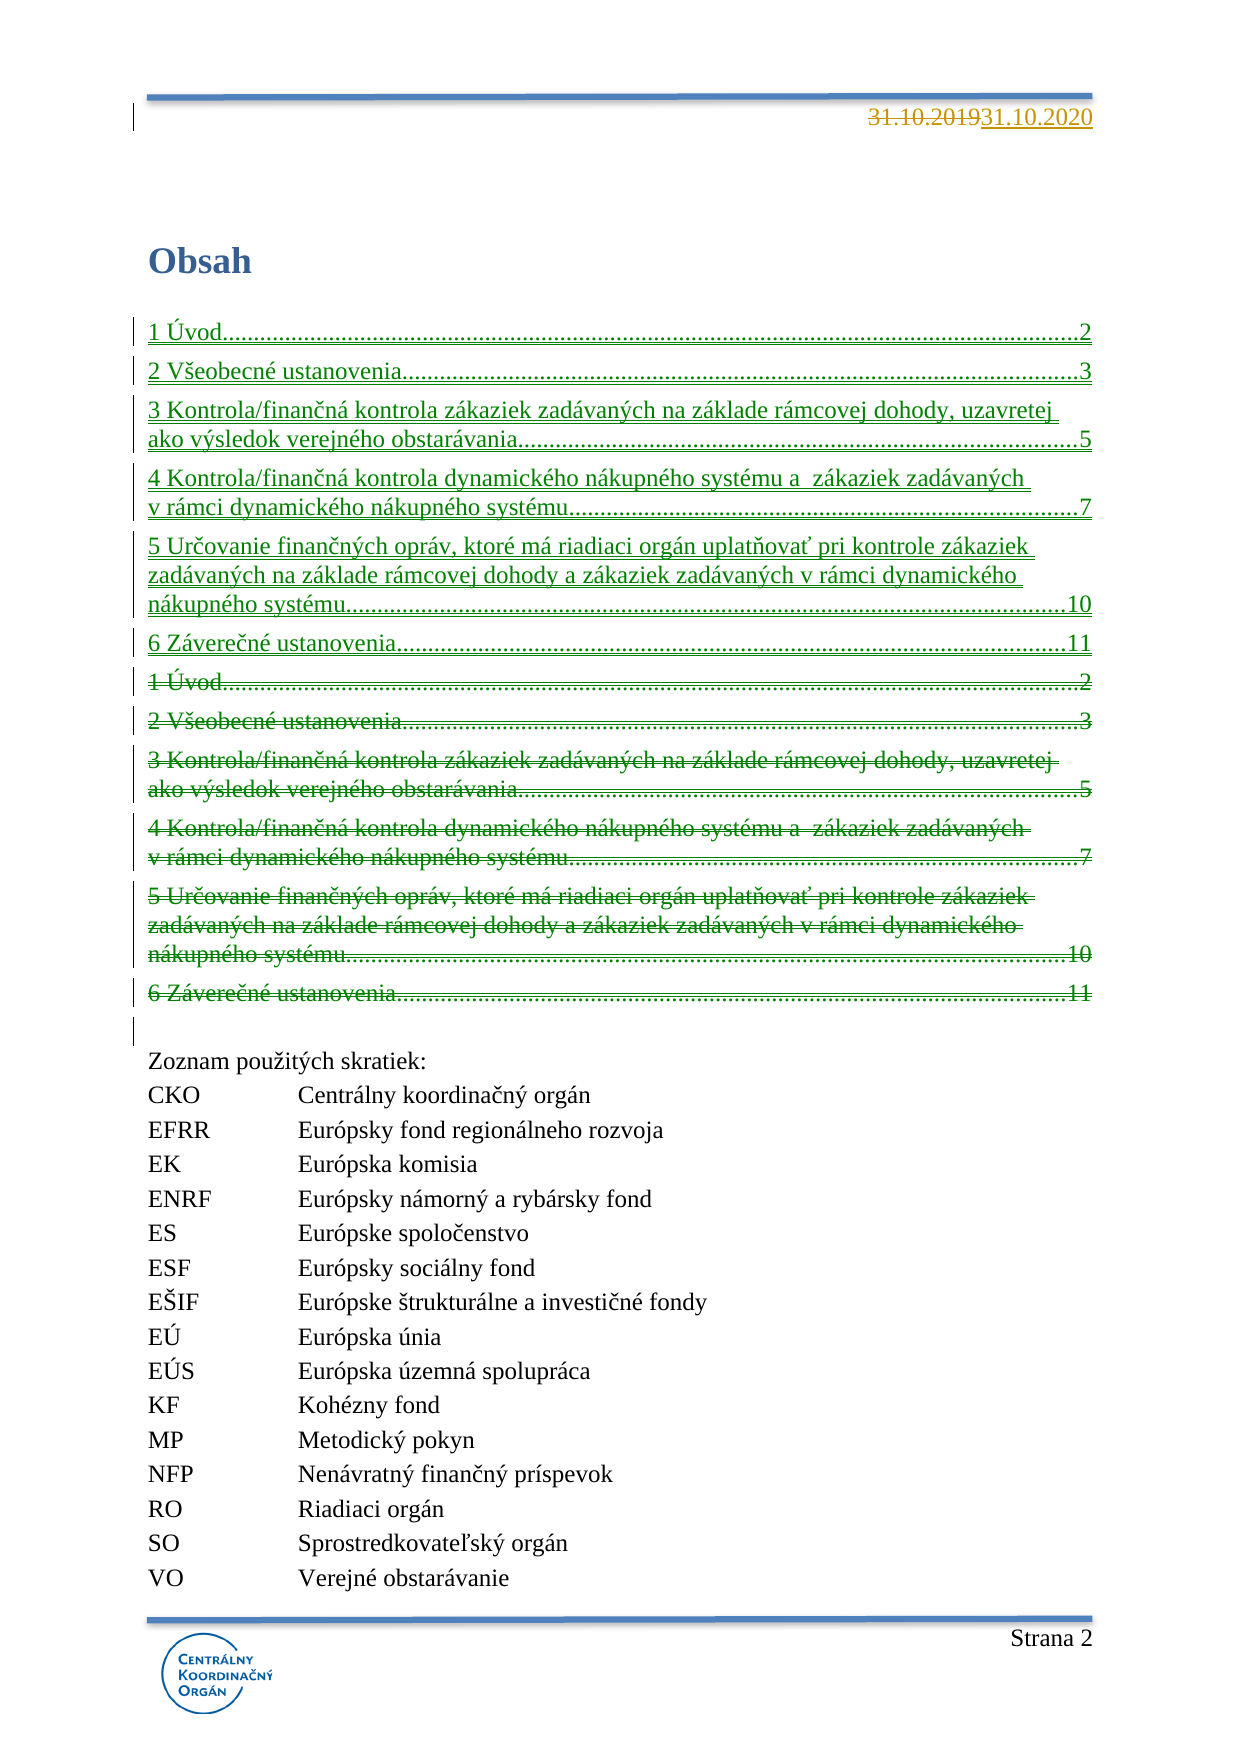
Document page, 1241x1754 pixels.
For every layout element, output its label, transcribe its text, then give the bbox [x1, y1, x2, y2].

text KF Kohézny fond [148, 1391, 1093, 1419]
text EK Európska komisia [148, 1149, 1093, 1178]
text ESF Európsky sociálny fond [148, 1253, 1093, 1281]
text ES Európske spoločenstvo [148, 1218, 1093, 1247]
text SO Sprostredkovateľský orgán [148, 1528, 1093, 1557]
picture [159, 1631, 272, 1713]
text ENRF Európsky námorný a rybársky fond [148, 1184, 1093, 1212]
text VO Verejné obstarávanie [148, 1563, 1093, 1592]
text Zoznam použitých skratiek: [148, 1046, 1093, 1074]
text NFP Nenávratný finančný príspevok [148, 1459, 1093, 1488]
text CKO Centrálny koordinačný orgán [148, 1080, 1093, 1109]
text MP Metodický pokyn [148, 1425, 1093, 1454]
text EFRR Európsky fond regionálneho rozvoja [148, 1115, 1093, 1143]
text EÚS Európska územná spolupráca [148, 1356, 1093, 1385]
text EŠIF Európske štrukturálne a investičné fondy [148, 1287, 1093, 1316]
text EÚ Európska únia [148, 1322, 1093, 1350]
text RO Riadiaci orgán [148, 1494, 1093, 1523]
